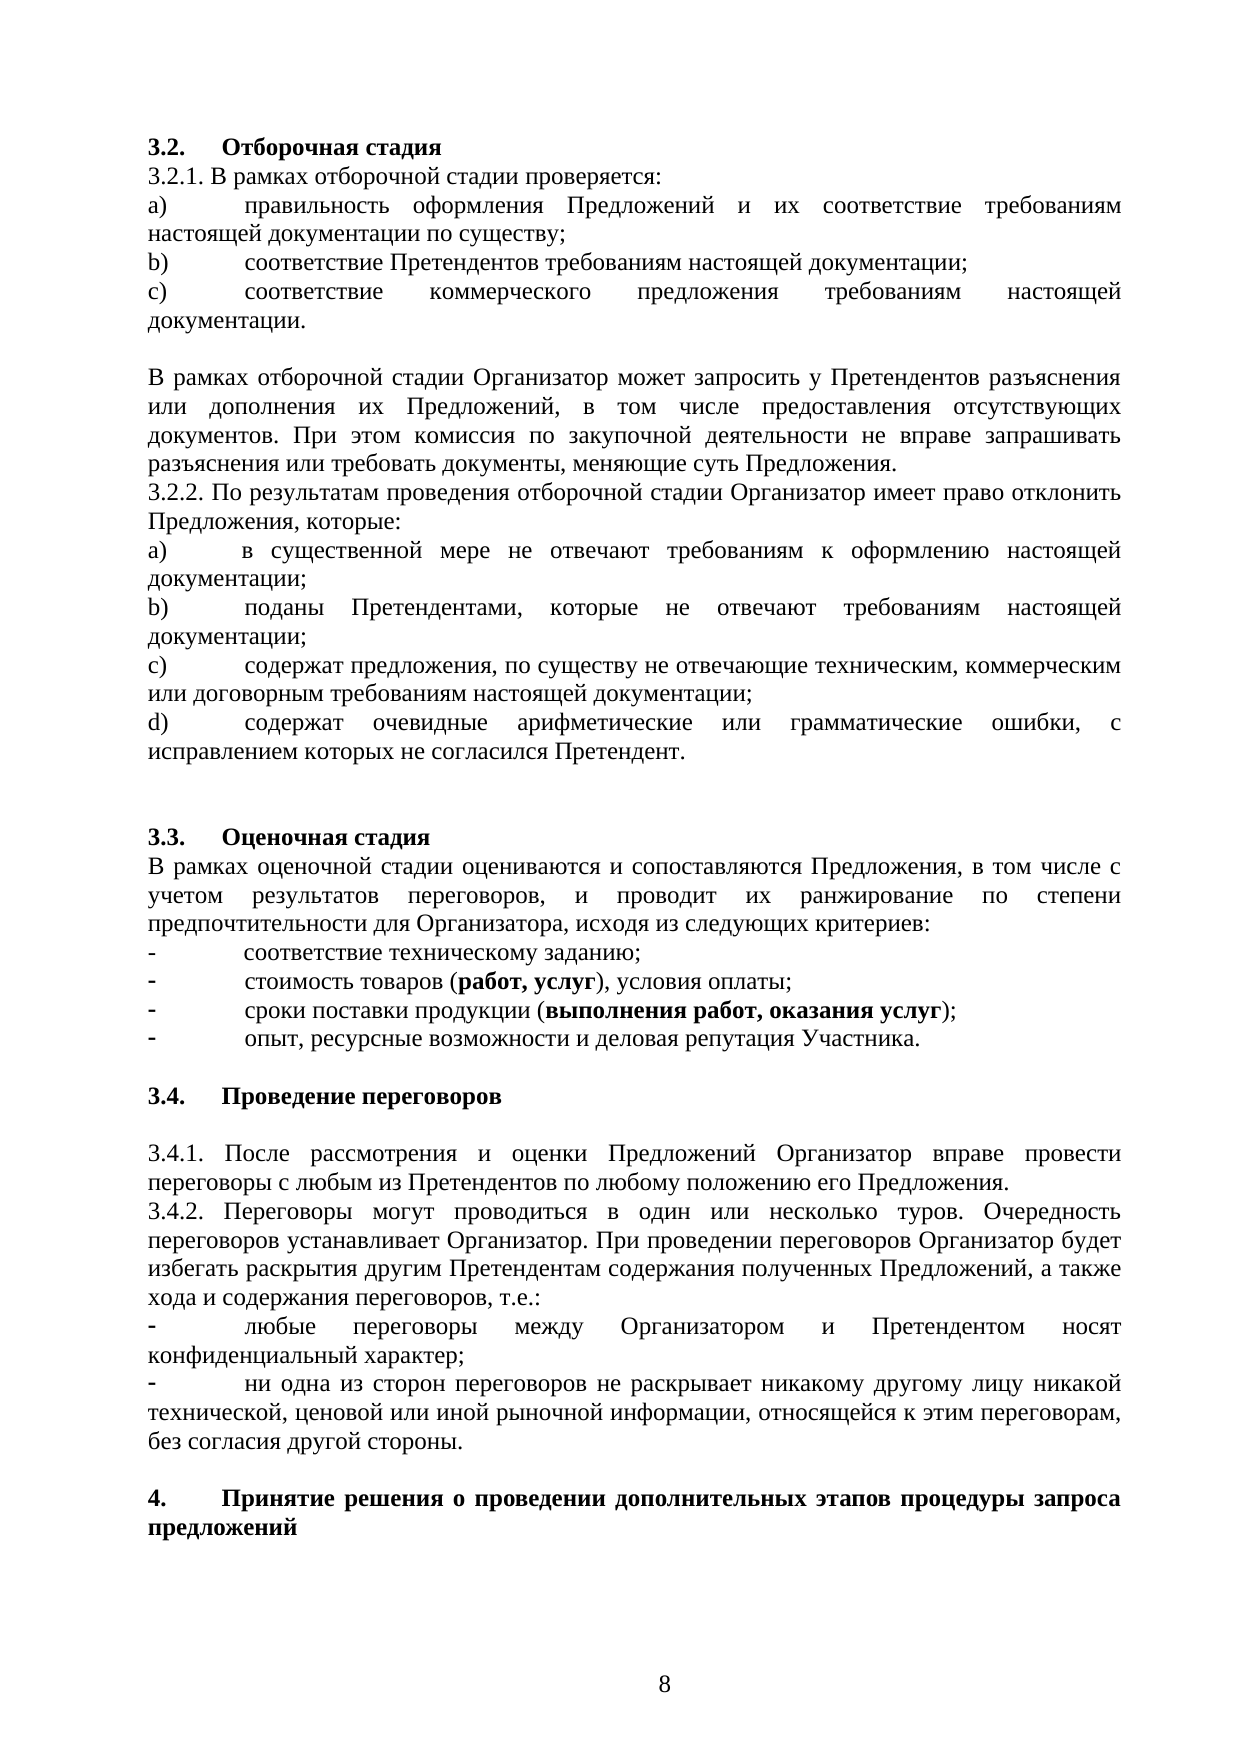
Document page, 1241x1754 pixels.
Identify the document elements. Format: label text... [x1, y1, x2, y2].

list соответствие Претендентов требованиям настоящей документации; [148, 247, 1122, 276]
text 3.2.2. По результатам проведения отборочной стадии Организатор имеет право отклонить Предложения, которые: [148, 477, 1122, 535]
list содержат предложения, по существу не отвечающие техническим, коммерческим или договорным требованиям настоящей документации; [148, 650, 1122, 707]
list соответствие коммерческого предложения требованиям настоящей документации. [148, 276, 1122, 333]
text 3.2.1. В рамках отборочной стадии проверяется: [148, 161, 1122, 190]
text 3.4.1. После рассмотрения и оценки Предложений Организатор вправе провести переговоры с любым из Претендентов по любому положению его Предложения. [148, 1138, 1122, 1196]
list ни одна из сторон переговоров не раскрывает никакому другому лицу никакой технической, ценовой или иной рыночной информации, относящейся к этим переговорам, без согласия другой стороны. [148, 1368, 1122, 1455]
list опыт, ресурсные возможности и деловая репутация Участника. [148, 1023, 1122, 1052]
list поданы Претендентами, которые не отвечают требованиям настоящей документации; [148, 592, 1122, 650]
text В рамках отборочной стадии Организатор может запросить у Претендентов разъяснения или дополнения их Предложений, в том числе предоставления отсутствующих документов. При этом комиссия по закупочной деятельности не вправе запрашивать разъяснения или требовать документы, меняющие суть Предложения. [148, 362, 1122, 477]
list стоимость товаров (работ, услуг), условия оплаты; [148, 966, 1122, 995]
list в существенной мере не отвечают требованиям к оформлению настоящей документации; [148, 535, 1122, 592]
text - соответствие техническому заданию; [148, 937, 1122, 966]
list Оценочная стадия [148, 822, 1122, 851]
text 3.4.2. Переговоры могут проводиться в один или несколько туров. Очередность переговоров устанавливает Организатор. При проведении переговоров Организатор будет избегать раскрытия другим Претендентам содержания полученных Предложений, а также хода и содержания переговоров, т.е.: [148, 1196, 1122, 1311]
list Отборочная стадия [148, 132, 1122, 161]
list любые переговоры между Организатором и Претендентом носят конфиденциальный характер; [148, 1311, 1122, 1368]
list сроки поставки продукции (выполнения работ, оказания услуг); [148, 995, 1122, 1023]
list Проведение переговоров [148, 1081, 1122, 1110]
list содержат очевидные арифметические или грамматические ошибки, с исправлением которых не согласился Претендент. [148, 707, 1122, 765]
list Принятие решения о проведении дополнительных этапов процедуры запроса предложений [148, 1483, 1122, 1541]
text В рамках оценочной стадии оцениваются и сопоставляются Предложения, в том числе с учетом результатов переговоров, и проводит их ранжирование по степени предпочтительности для Организатора, исходя из следующих критериев: [148, 851, 1122, 937]
list правильность оформления Предложений и их соответствие требованиям настоящей документации по существу; [148, 190, 1122, 247]
